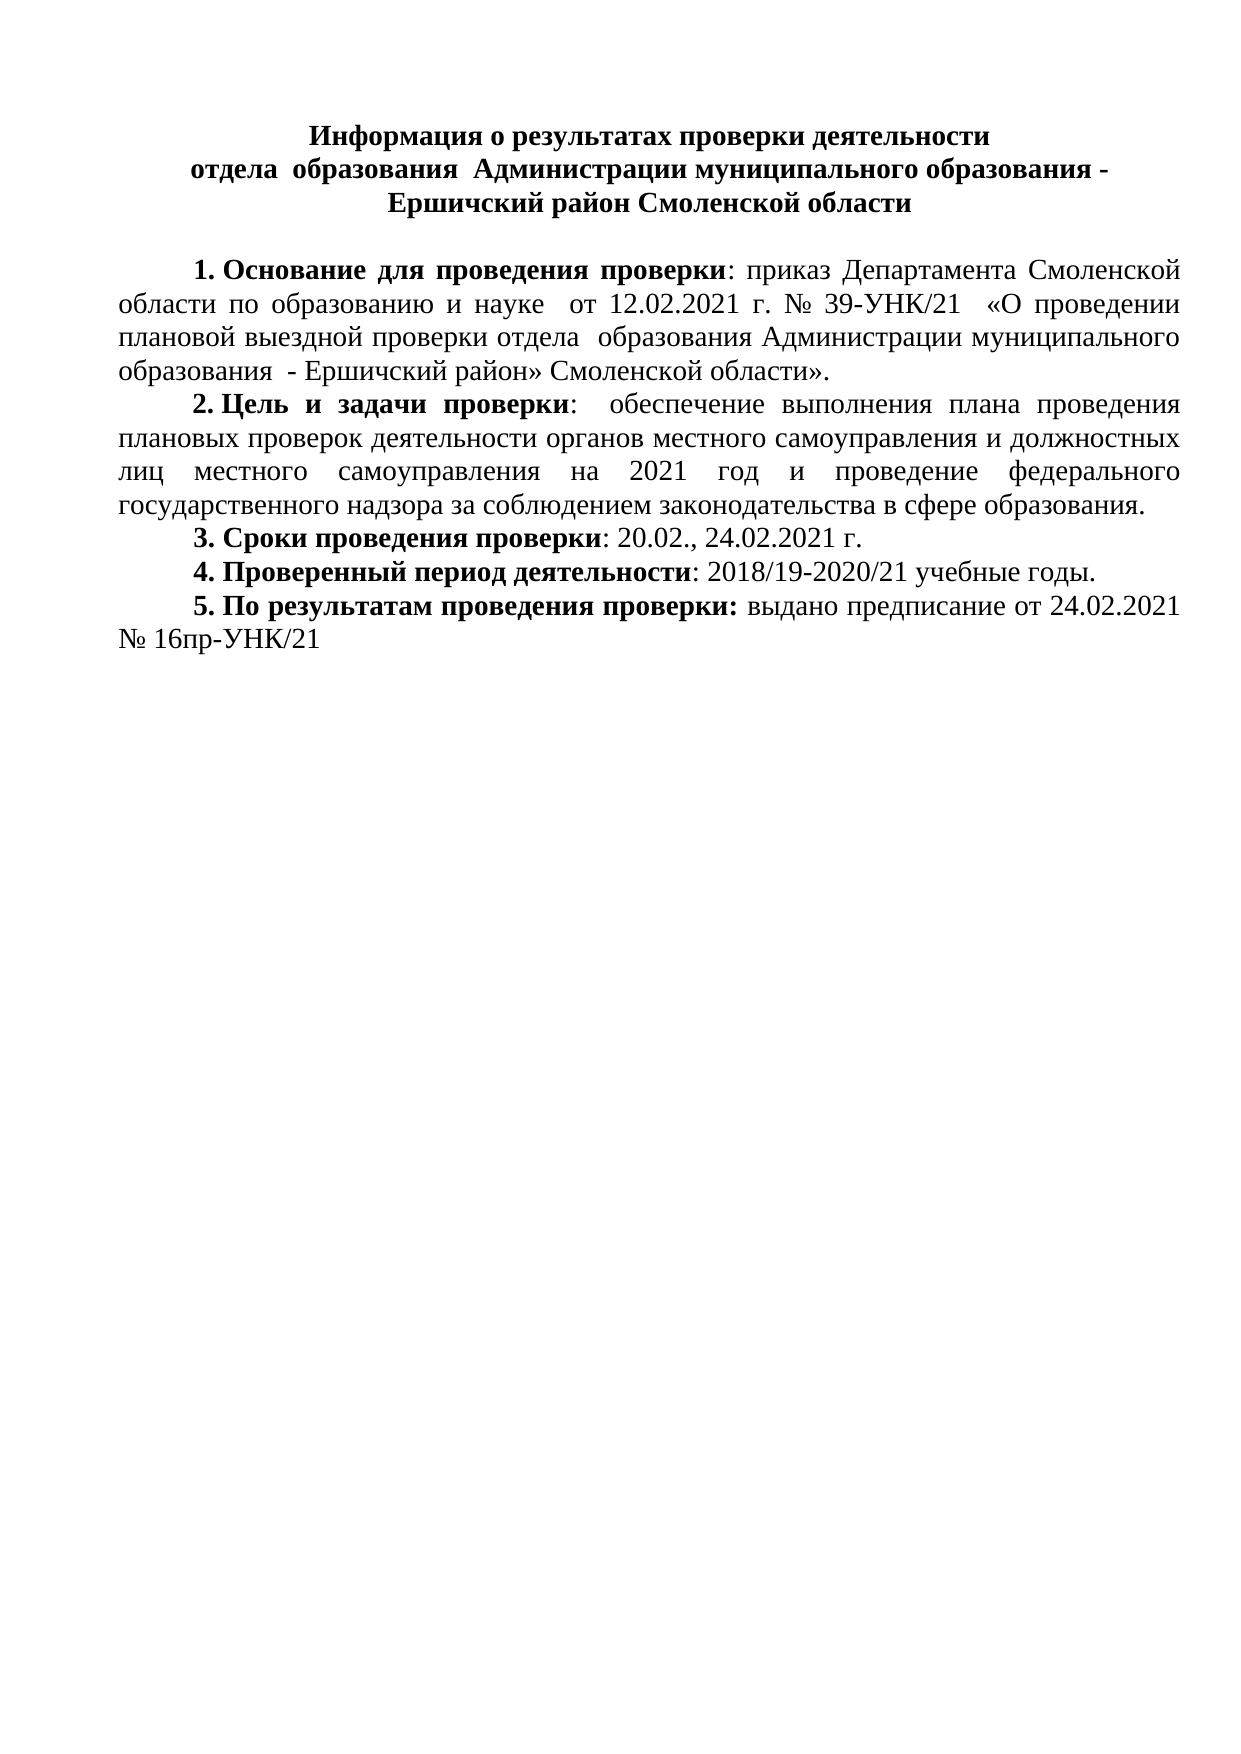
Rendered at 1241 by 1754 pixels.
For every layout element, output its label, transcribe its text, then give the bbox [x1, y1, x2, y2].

text Информация о результатах проверки деятельности [118, 118, 1181, 152]
text 3. Сроки проведения проверки: 20.02., 24.02.2021 г. [118, 521, 1181, 554]
text 4. Проверенный период деятельности: 2018/19-2020/21 учебные годы. [118, 554, 1181, 588]
text 1. Основание для проведения проверки: приказ Департамента Смоленской области по образованию и науке от 12.02.2021 г. № 39-УНК/21 «О проведении плановой выездной проверки отдела образования Администрации муниципального образования - Ершичский район» Смоленской области». [118, 252, 1181, 386]
text отдела образования Администрации муниципального образования - Ершичский район Смоленской области [118, 152, 1181, 219]
text 5. По результатам проведения проверки: выдано предписание от 24.02.2021 № 16пр-УНК/21 [118, 588, 1181, 655]
text 2. Цель и задачи проверки: обеспечение выполнения плана проведения плановых проверок деятельности органов местного самоуправления и должностных лиц местного самоуправления на 2021 год и проведение федерального государственного надзора за соблюдением законодательства в сфере образования. [118, 386, 1181, 521]
